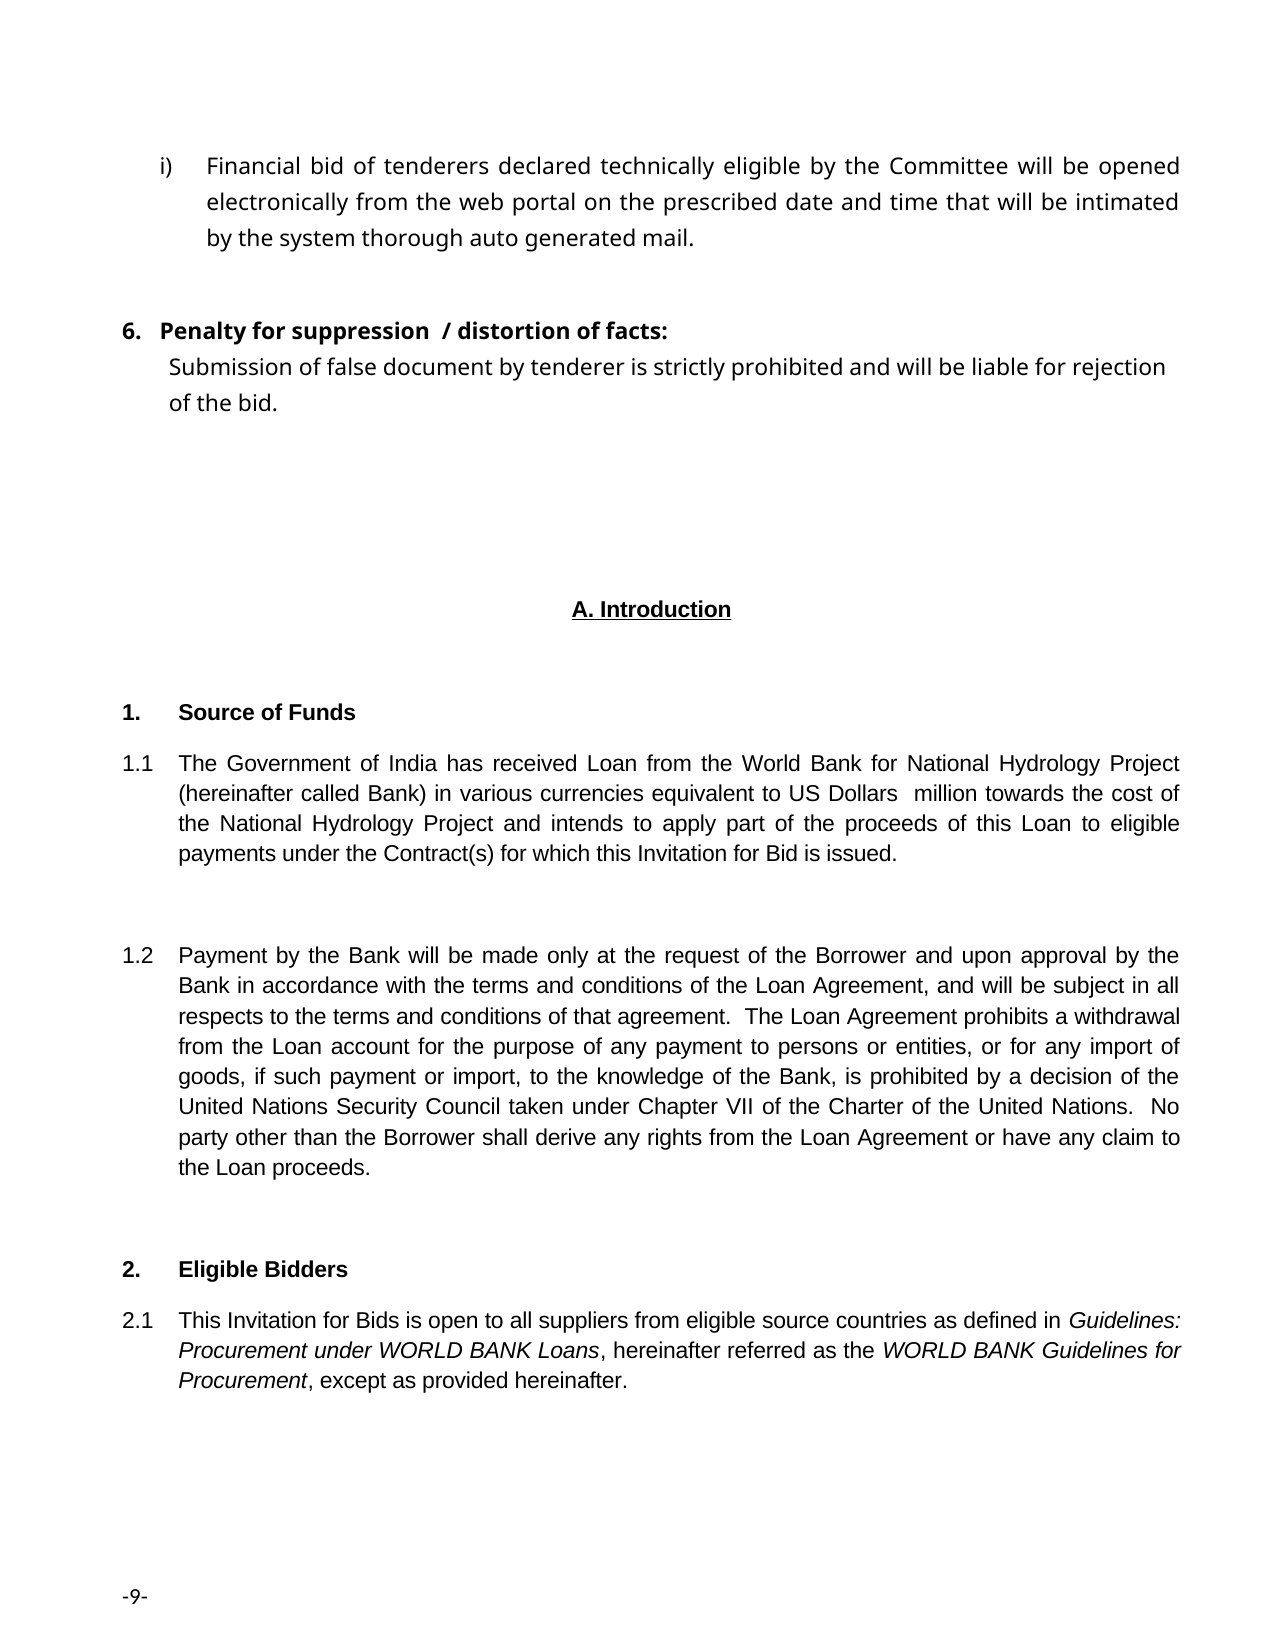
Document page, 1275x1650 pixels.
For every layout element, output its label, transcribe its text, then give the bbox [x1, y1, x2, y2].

text 1. Source of Funds [122, 698, 1181, 725]
text 2.1 This Invitation for Bids is open to all suppliers from eligible source countries as defined in Guidelines: Procurement under WORLD BANK Loans, hereinafter referred as the WORLD BANK Guidelines for Procurement, except as provided hereinafter. [122, 1307, 1181, 1393]
text Submission of false document by tenderer is strictly prohibited and will be liable for rejection of the bid. [169, 351, 1181, 418]
text 2. Eligible Bidders [122, 1256, 1181, 1282]
text 1.1 The Government of India has received Loan from the World Bank for National Hydrology Project (hereinafter called Bank) in various currencies equivalent to US Dollars million towards the cost of the National Hydrology Project and intends to apply part of the proceeds of this Loan to eligible payments under the Contract(s) for which this Invitation for Bid is issued. [122, 749, 1181, 866]
text 1.2 Payment by the Bank will be made only at the request of the Borrower and upon approval by the Bank in accordance with the terms and conditions of the Loan Agreement, and will be subject in all respects to the terms and conditions of that agreement. The Loan Agreement prohibits a withdrawal from the Loan account for the purpose of any payment to persons or entities, or for any import of goods, if such payment or import, to the knowledge of the Bank, is prohibited by a decision of the United Nations Security Council taken under Chapter VII of the Charter of the United Nations. No party other than the Borrower shall derive any rights from the Loan Agreement or have any claim to the Loan proceeds. [122, 942, 1181, 1180]
list Penalty for suppression / distortion of facts: [122, 314, 1181, 346]
text A. Introduction [122, 596, 1181, 623]
list Financial bid of tenderers declared technically eligible by the Committee will be opened electronically from the web portal on the prescribed date and time that will be intimated by the system thorough auto generated mail. [159, 150, 1181, 253]
